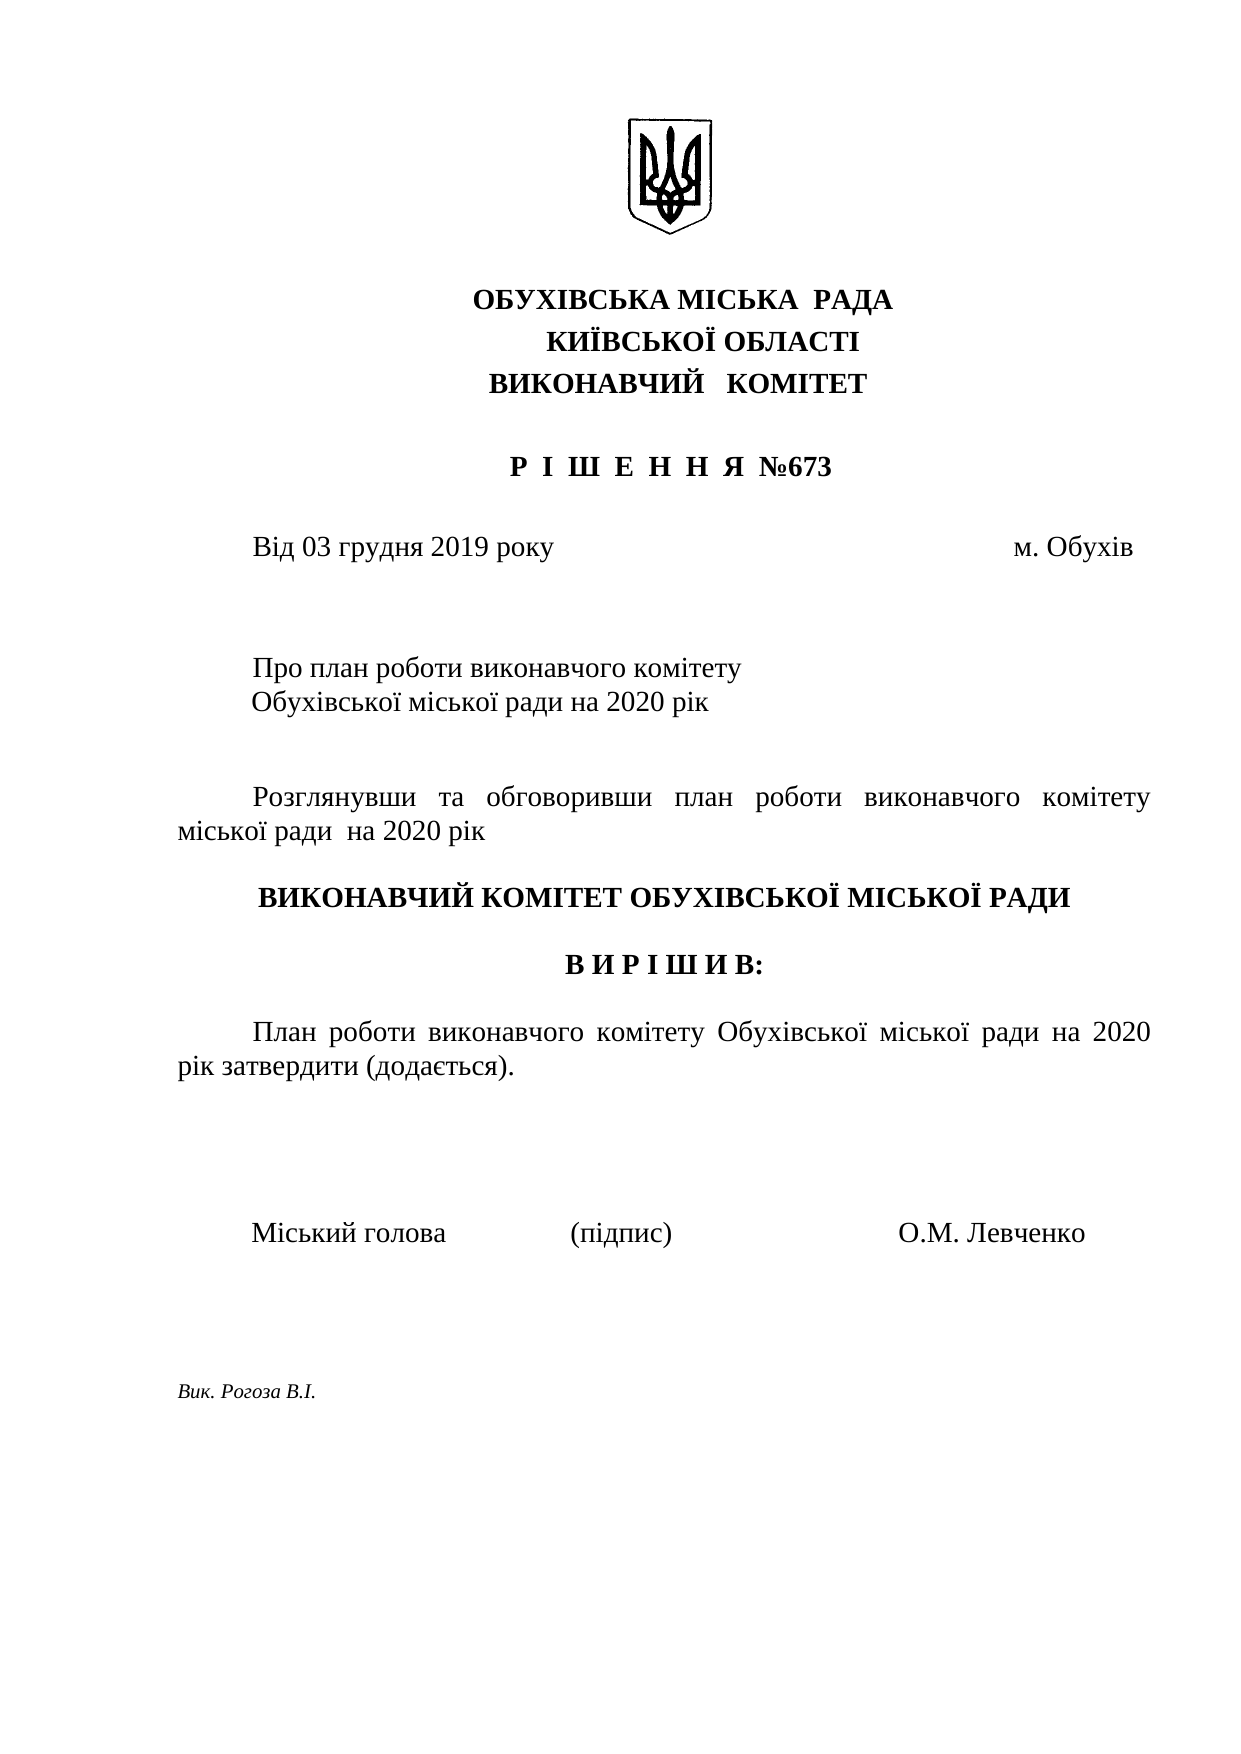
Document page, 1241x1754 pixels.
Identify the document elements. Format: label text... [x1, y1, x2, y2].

text Міський голова (підпис) О.М. Левченко [177, 1216, 1152, 1249]
text В И Р І Ш И В: [177, 947, 1152, 981]
text Про план роботи виконавчого комітету [177, 650, 1152, 684]
text Р І Ш Е Н Н Я №673 [177, 443, 1142, 485]
text План роботи виконавчого комітету Обухівської міської ради на 2020 рік затвердити (додається). [177, 1014, 1152, 1081]
text Вик. Рогоза В.І. [177, 1378, 1152, 1403]
text КИЇВСЬКОЇ ОБЛАСТІ [472, 318, 1157, 360]
text ОБУХІВСЬКА МІСЬКА РАДА [398, 276, 1157, 318]
text Розглянувши та обговоривши план роботи виконавчого комітету міської ради на 2020 рік [177, 779, 1152, 847]
text ВИКОНАВЧИЙ КОМІТЕТ [177, 360, 1142, 401]
text Обухівської міської ради на 2020 рік [177, 684, 1152, 717]
text Від 03 грудня 2019 року м. Обухів [177, 526, 1157, 564]
text ВИКОНАВЧИЙ КОМІТЕТ ОБУХІВСЬКОЇ МІСЬКОЇ РАДИ [177, 880, 1152, 914]
picture [627, 118, 713, 235]
